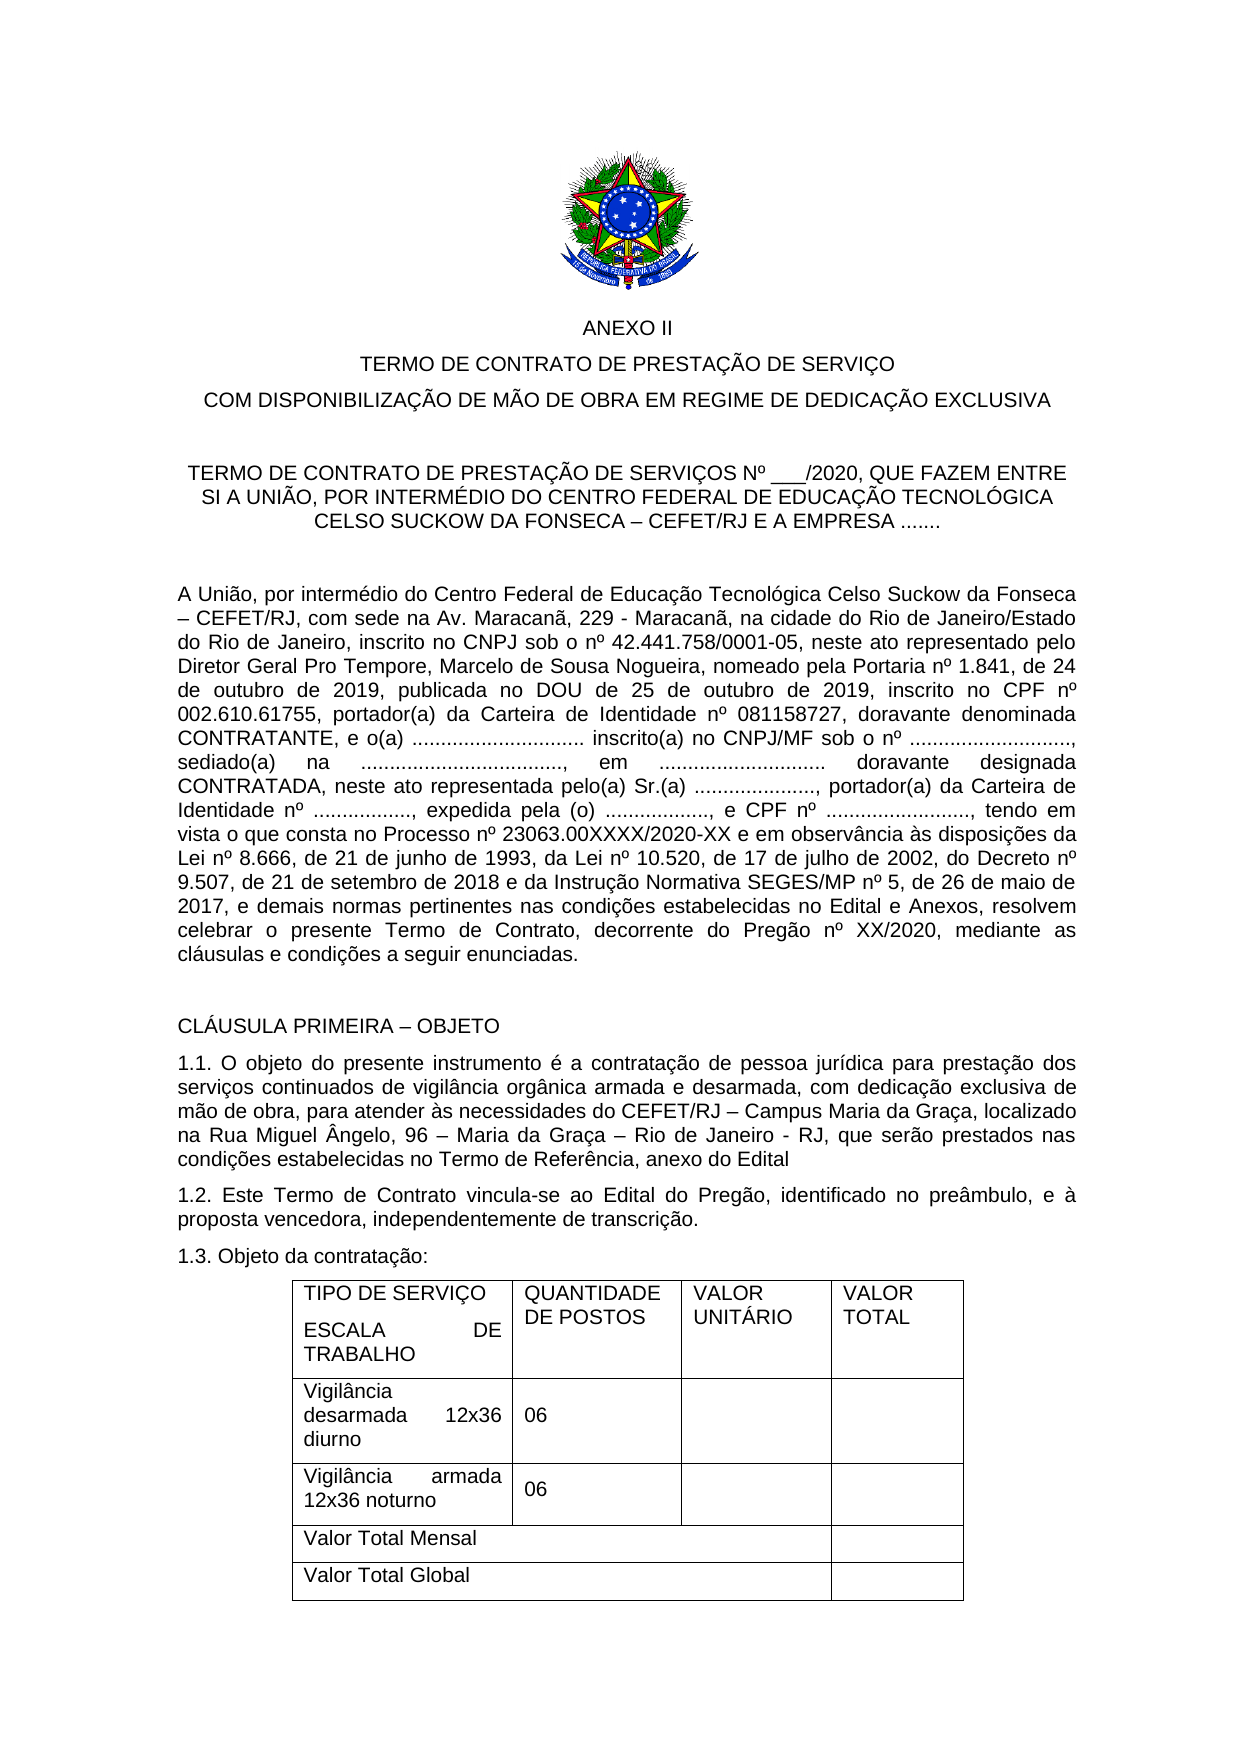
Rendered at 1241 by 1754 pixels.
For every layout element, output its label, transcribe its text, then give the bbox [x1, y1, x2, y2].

text 1.3. Objeto da contratação: [177, 1243, 1078, 1267]
table_cell Valor Total Global [293, 1563, 831, 1600]
table_cell [832, 1563, 963, 1600]
text TERMO DE CONTRATO DE PRESTAÇÃO DE SERVIÇOS Nº ___/2020, QUE FAZEM ENTRE SI A UNIÃO, POR INTERMÉDIO DO CENTRO FEDERAL DE EDUCAÇÃO TECNOLÓGICA CELSO SUCKOW DA FONSECA – CEFET/RJ E A EMPRESA ....... [177, 461, 1078, 533]
text CLÁUSULA PRIMEIRA – OBJETO [177, 1014, 1078, 1038]
text 1.1. O objeto do presente instrumento é a contratação de pessoa jurídica para prestação dos serviços continuados de vigilância orgânica armada e desarmada, com dedicação exclusiva de mão de obra, para atender às necessidades do CEFET/RJ – Campus Maria da Graça, localizado na Rua Miguel Ângelo, 96 – Maria da Graça – Rio de Janeiro - RJ, que serão prestados nas condições estabelecidas no Termo de Referência, anexo do Edital [177, 1051, 1078, 1171]
table_cell Vigilância desarmada 12x36 diurno [293, 1379, 512, 1463]
table_cell [832, 1526, 963, 1562]
text COM DISPONIBILIZAÇÃO DE MÃO DE OBRA EM REGIME DE DEDICAÇÃO EXCLUSIVA [177, 388, 1078, 412]
table_cell [682, 1464, 831, 1525]
table_header QUANTIDADE DE POSTOS [513, 1281, 681, 1378]
table_cell [832, 1379, 963, 1463]
table_cell [682, 1379, 831, 1463]
text 1.2. Este Termo de Contrato vincula-se ao Edital do Pregão, identificado no preâmbulo, e à proposta vencedora, independentemente de transcrição. [177, 1183, 1078, 1231]
table_cell 06 [513, 1379, 681, 1463]
table_header VALOR TOTAL [832, 1281, 963, 1378]
table_header VALOR UNITÁRIO [682, 1281, 831, 1378]
picture [553, 147, 702, 292]
table_header TIPO DE SERVIÇO ESCALA DE TRABALHO [293, 1281, 512, 1378]
text ANEXO II [177, 148, 1078, 339]
text TERMO DE CONTRATO DE PRESTAÇÃO DE SERVIÇO [177, 352, 1078, 376]
table_cell 06 [513, 1464, 681, 1525]
table_cell [832, 1464, 963, 1525]
text A União, por intermédio do Centro Federal de Educação Tecnológica Celso Suckow da Fonseca – CEFET/RJ, com sede na Av. Maracanã, 229 - Maracanã, na cidade do Rio de Janeiro/Estado do Rio de Janeiro, inscrito no CNPJ sob o nº 42.441.758/0001-05, neste ato representado pelo Diretor Geral Pro Tempore, Marcelo de Sousa Nogueira, nomeado pela Portaria nº 1.841, de 24 de outubro de 2019, publicada no DOU de 25 de outubro de 2019, inscrito no CPF nº 002.610.61755, portador(a) da Carteira de Identidade nº 081158727, doravante denominada CONTRATANTE, e o(a) .............................. inscrito(a) no CNPJ/MF sob o nº ............................, sediado(a) na ..................................., em ............................. doravante designada CONTRATADA, neste ato representada pelo(a) Sr.(a) ....................., portador(a) da Carteira de Identidade nº ................., expedida pela (o) .................., e CPF nº ........................., tendo em vista o que consta no Processo nº 23063.00XXXX/2020-XX e em observância às disposições da Lei nº 8.666, de 21 de junho de 1993, da Lei nº 10.520, de 17 de julho de 2002, do Decreto nº 9.507, de 21 de setembro de 2018 e da Instrução Normativa SEGES/MP nº 5, de 26 de maio de 2017, e demais normas pertinentes nas condições estabelecidas no Edital e Anexos, resolvem celebrar o presente Termo de Contrato, decorrente do Pregão nº XX/2020, mediante as cláusulas e condições a seguir enunciadas. [177, 582, 1078, 965]
table_cell Vigilância armada 12x36 noturno [293, 1464, 512, 1525]
table_cell Valor Total Mensal [293, 1526, 831, 1562]
